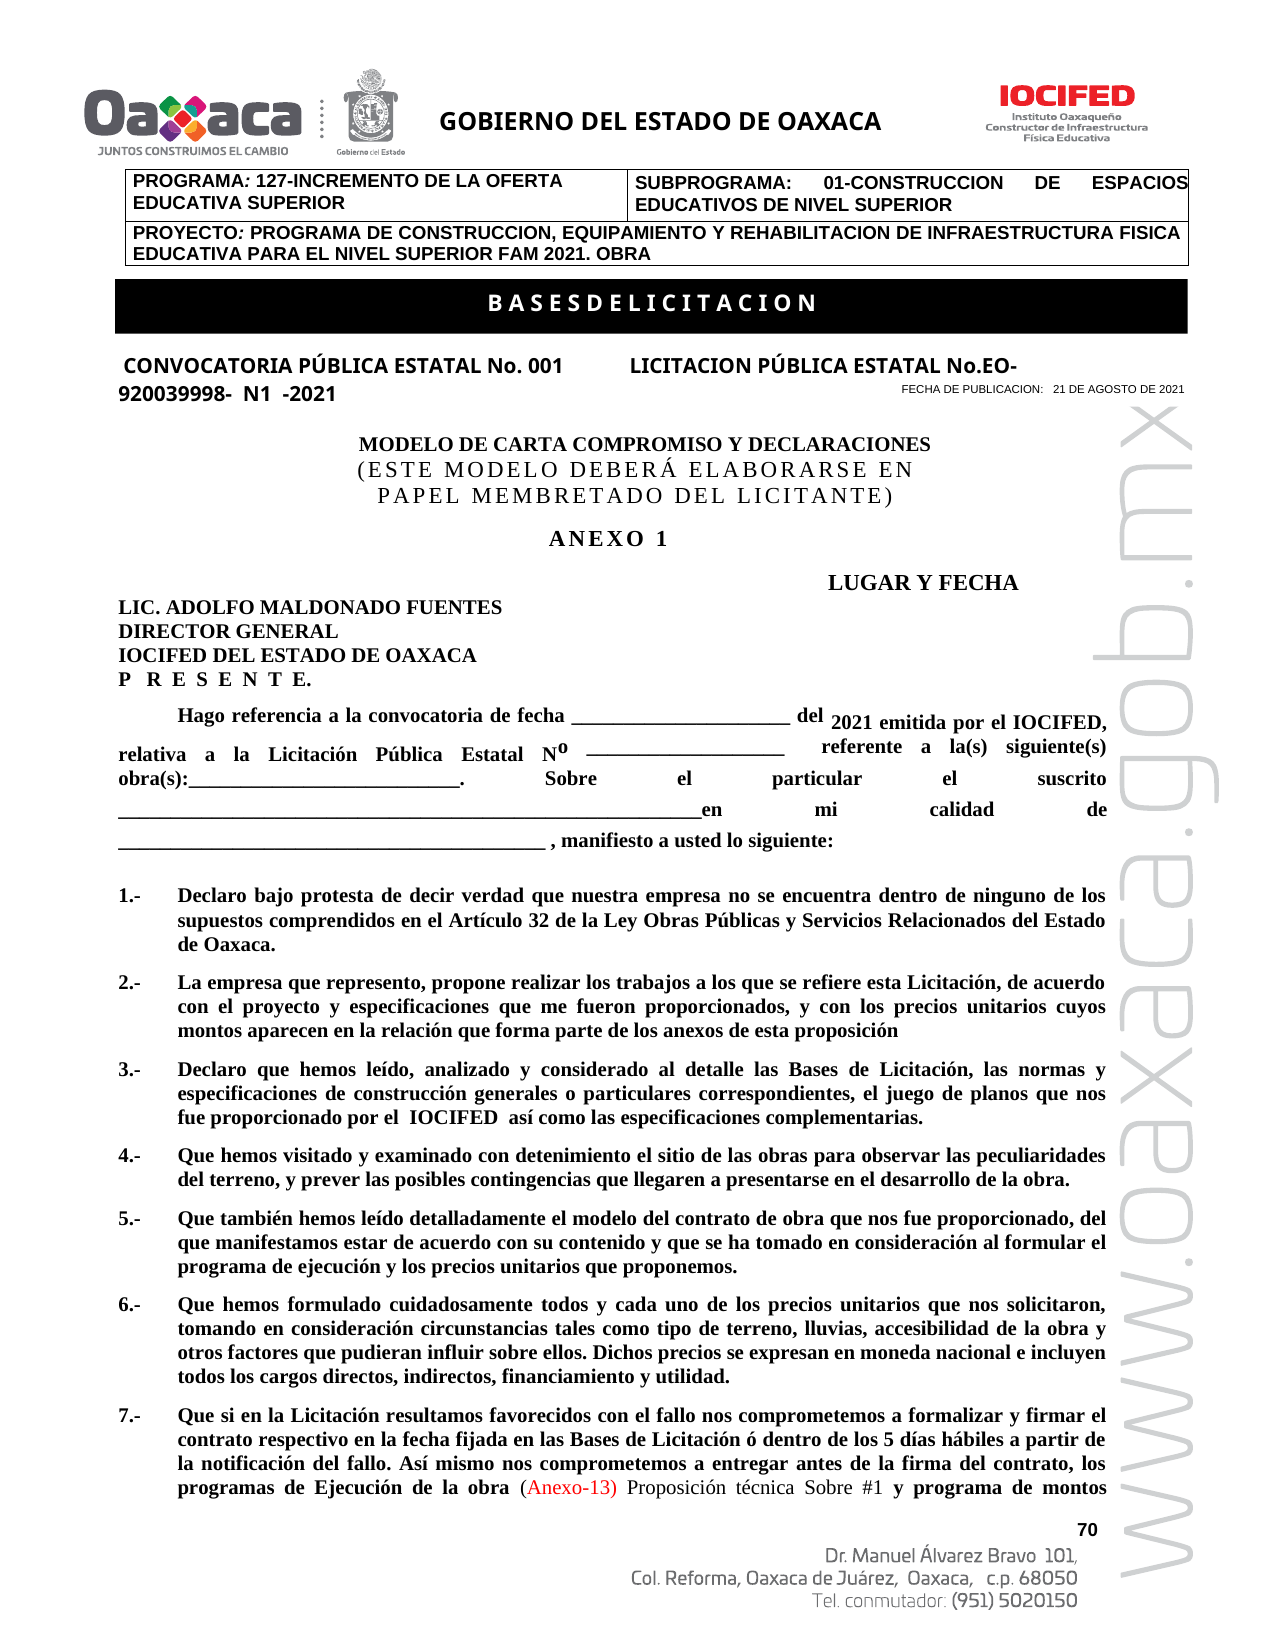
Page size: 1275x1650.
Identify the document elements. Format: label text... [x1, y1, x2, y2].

text LUGAR Y FECHA [118, 568, 1019, 595]
text IOCIFED DEL ESTADO DE OAXACA [118, 643, 1098, 667]
text P R E S E N T E. [118, 667, 1098, 691]
text 5.- Que también hemos leído detalladamente el modelo del contrato de obra que nos fue proporcionado, del que manifestamos estar de acuerdo con su contenido y que se ha tomado en consideración al formular el programa de ejecución y los precios unitarios que proponemos. [118, 1206, 1107, 1278]
text 3.- Declaro que hemos leído, analizado y considerado al detalle las Bases de Licitación, las normas y especificaciones de construcción generales o particulares correspondientes, el juego de planos que nos fue proporcionado por el IOCIFED así como las especificaciones complementarias. [118, 1057, 1107, 1129]
text MODELO DE CARTA COMPROMISO Y DECLARACIONES [118, 432, 1098, 456]
text (ESTE MODELO DEBERÁ ELABORARSE EN PAPEL MEMBRETADO DEL LICITANTE) [266, 456, 1004, 509]
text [118, 1403, 1107, 1499]
text 6.- Que hemos formulado cuidadosamente todos y cada uno de los precios unitarios que nos solicitaron, tomando en consideración circunstancias tales como tipo de terreno, lluvias, accesibilidad de la obra y otros factores que pudieran influir sobre ellos. Dichos precios se expresan en moneda nacional e incluyen todos los cargos directos, indirectos, financiamiento y utilidad. [118, 1292, 1107, 1388]
text Hago referencia a la convocatoria de fecha _____________________ del 2021 emitida por el IOCIFED, relativa a la Licitación Pública Estatal No ___________________ referente a la(s) siguiente(s) obra(s):__________________________. Sobre el particular el suscrito ________________________________________________________en mi calidad de _________________________________________ , manifiesto a usted lo siguiente: [118, 703, 1107, 859]
text LIC. ADOLFO MALDONADO FUENTES [118, 595, 1098, 619]
subtitle ANEXO 1 [118, 526, 1098, 552]
text DIRECTOR GENERAL [118, 619, 1098, 643]
text 2.- La empresa que represento, propone realizar los trabajos a los que se refiere esta Licitación, de acuerdo con el proyecto y especificaciones que me fueron proporcionados, y con los precios unitarios cuyos montos aparecen en la relación que forma parte de los anexos de esta proposición [118, 970, 1107, 1042]
text 4.- Que hemos visitado y examinado con detenimiento el sitio de las obras para observar las peculiaridades del terreno, y prever las posibles contingencias que llegaren a presentarse en el desarrollo de la obra. [118, 1143, 1107, 1191]
text 1.- Declaro bajo protesta de decir verdad que nuestra empresa no se encuentra dentro de ninguno de los supuestos comprendidos en el Artículo 32 de la Ley Obras Públicas y Servicios Relacionados del Estado de Oaxaca. [118, 883, 1107, 956]
